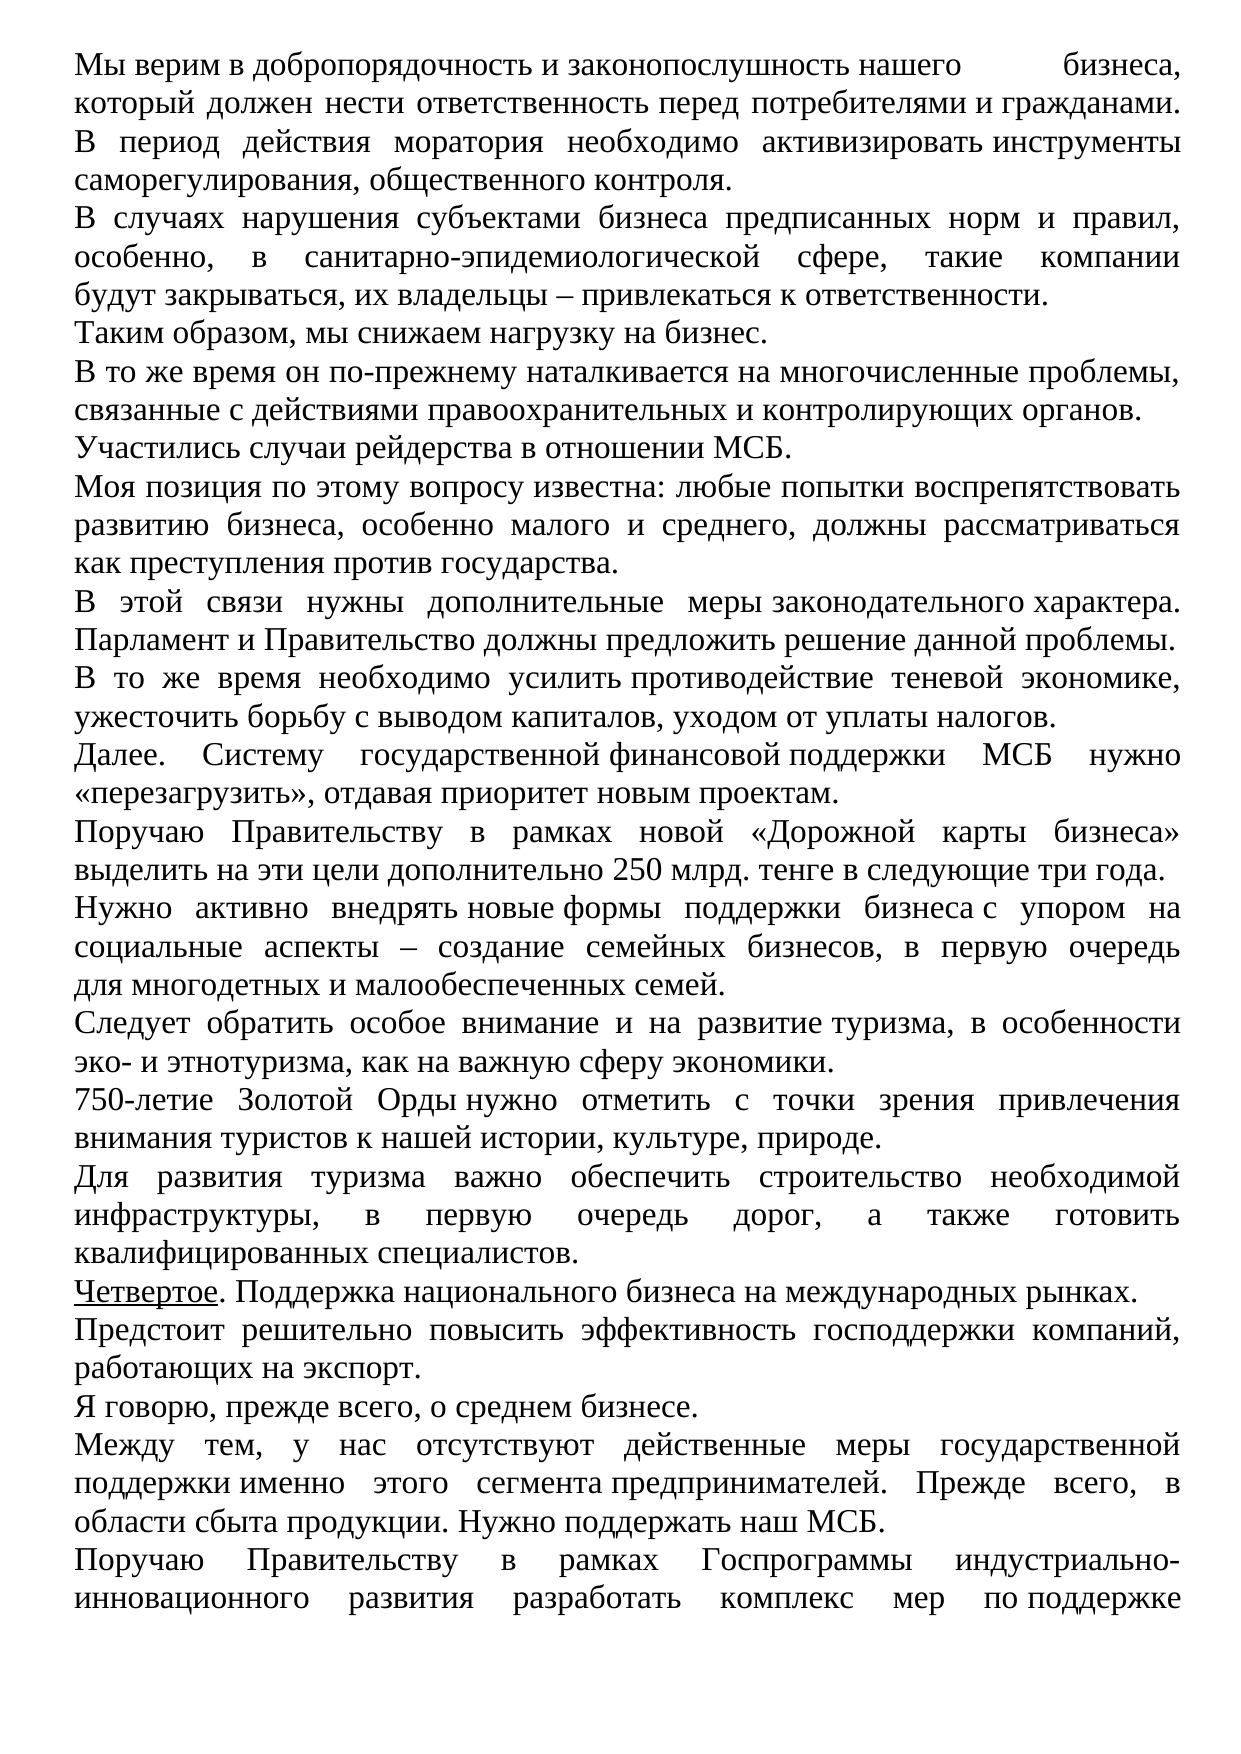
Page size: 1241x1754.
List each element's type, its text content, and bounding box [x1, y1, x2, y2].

text Участились случаи рейдерства в отношении МСБ. [74, 428, 1181, 466]
text В этой связи нужны дополнительные меры законодательного характера. Парламент и Правительство должны предложить решение данной проблемы. [74, 581, 1181, 658]
text Четвертое. Поддержка национального бизнеса на международных рынках. [74, 1271, 1181, 1309]
text Поручаю Правительству в рамках новой «Дорожной карты бизнеса» выделить на эти цели дополнительно 250 млрд. тенге в следующие три года. [74, 811, 1181, 888]
text Для развития туризма важно обеспечить строительство необходимой инфраструктуры, в первую очередь дорог, а также готовить квалифицированных специалистов. [74, 1156, 1181, 1271]
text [74, 1539, 1181, 1616]
text В то же время он по-прежнему наталкивается на многочисленные проблемы, связанные с действиями правоохранительных и контролирующих органов. [74, 351, 1181, 428]
text Предстоит решительно повысить эффективность господдержки компаний, работающих на экспорт. [74, 1309, 1181, 1386]
text Между тем, у нас отсутствуют действенные меры государственной поддержки именно этого сегмента предпринимателей. Прежде всего, в области сбыта продукции. Нужно поддержать наш МСБ. [74, 1424, 1181, 1539]
text Далее. Систему государственной финансовой поддержки МСБ нужно «перезагрузить», отдавая приоритет новым проектам. [74, 734, 1181, 811]
text Моя позиция по этому вопросу известна: любые попытки воспрепятствовать развитию бизнеса, особенно малого и среднего, должны рассматриваться как преступления против государства. [74, 466, 1181, 581]
text В то же время необходимо усилить противодействие теневой экономике, ужесточить борьбу с выводом капиталов, уходом от уплаты налогов. [74, 658, 1181, 734]
text Я говорю, прежде всего, о среднем бизнесе. [74, 1386, 1181, 1424]
text В случаях нарушения субъектами бизнеса предписанных норм и правил, особенно, в санитарно-эпидемиологической сфере, такие компании будут закрываться, их владельцы – привлекаться к ответственности. [74, 198, 1181, 313]
text Таким образом, мы снижаем нагрузку на бизнес. [74, 313, 1181, 351]
text Мы верим в добропорядочность и законопослушность нашего бизнеса, который должен нести ответственность перед потребителями и гражданами. В период действия моратория необходимо активизировать инструменты саморегулирования, общественного контроля. [74, 44, 1181, 198]
text Нужно активно внедрять новые формы поддержки бизнеса с упором на социальные аспекты – создание семейных бизнесов, в первую очередь для многодетных и малообеспеченных семей. [74, 888, 1181, 1003]
text 750-летие Золотой Орды нужно отметить с точки зрения привлечения внимания туристов к нашей истории, культуре, природе. [74, 1079, 1181, 1156]
text Следует обратить особое внимание и на развитие туризма, в особенности эко- и этнотуризма, как на важную сферу экономики. [74, 1003, 1181, 1079]
